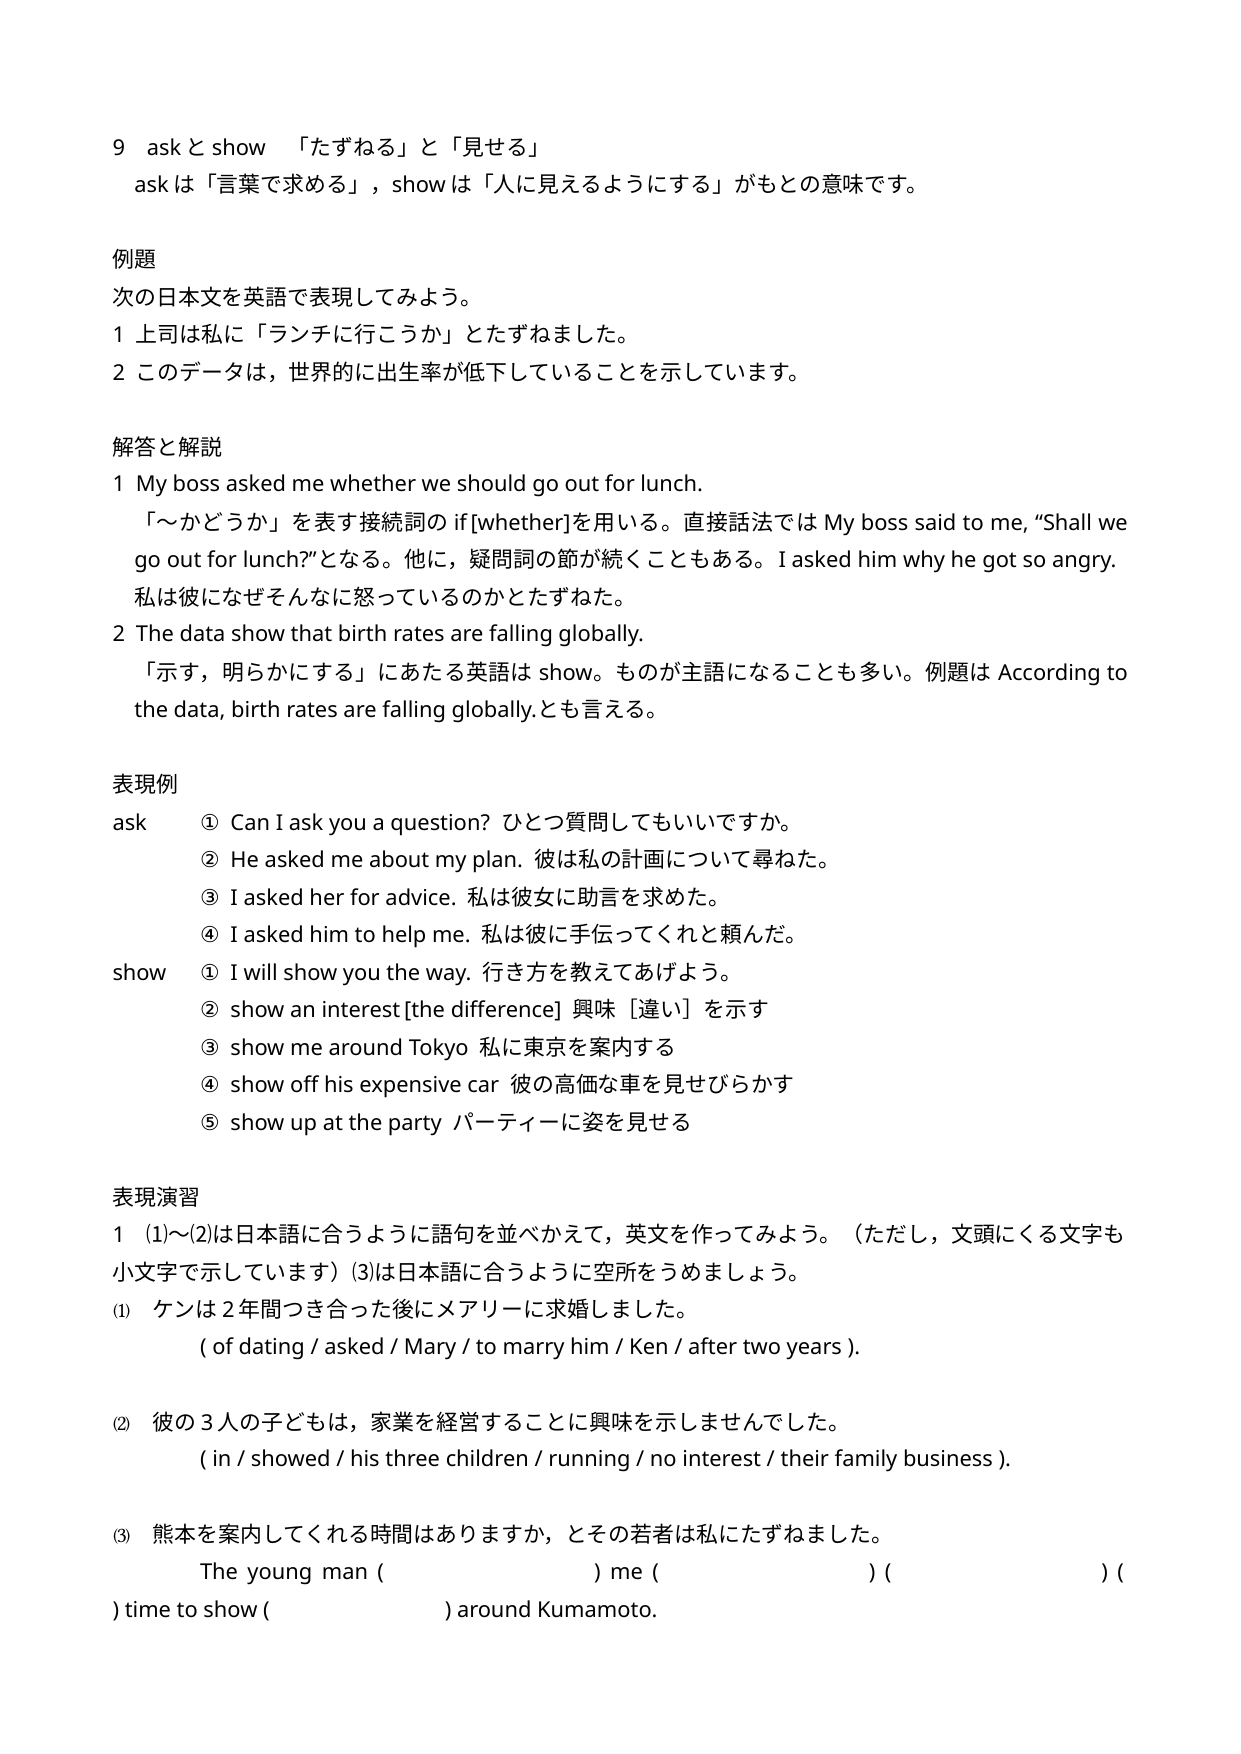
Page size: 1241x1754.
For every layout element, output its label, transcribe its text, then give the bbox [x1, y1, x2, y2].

text 9 askとshow 「たずねる」と「見せる」 [112, 127, 1128, 164]
text ② show an interest [the difference] 興味［違い］を示す [112, 989, 1128, 1027]
text ④ I asked him to help me. 私は彼に手伝ってくれと頼んだ。 [112, 914, 1128, 952]
text ③ I asked her for advice. 私は彼女に助言を求めた。 [112, 877, 1128, 914]
text ( of dating / asked / Mary / to marry him / Ken / after two years ). [112, 1327, 1128, 1364]
text 表現演習 [112, 1177, 1128, 1214]
text ② He asked me about my plan. 彼は私の計画について尋ねた。 [112, 839, 1128, 877]
text askは「言葉で求める」，showは「人に見えるようにする」がもとの意味です。 [112, 164, 1128, 202]
text 次の日本文を英語で表現してみよう。 [112, 277, 1128, 314]
text ⑴ ケンは2年間つき合った後にメアリーに求婚しました。 [112, 1289, 1128, 1327]
text ( in / showed / his three children / running / no interest / their family business ). [112, 1439, 1128, 1477]
text show ① I will show you the way. 行き方を教えてあげよう。 [112, 952, 1128, 989]
text 2 The data show that birth rates are falling globally. [112, 614, 1128, 652]
text 2 このデータは，世界的に出生率が低下していることを示しています。 [112, 352, 1128, 389]
text 表現例 [112, 764, 1128, 802]
text 解答と解説 [112, 427, 1128, 464]
text ⑶ 熊本を案内してくれる時間はありますか，とその若者は私にたずねました。 [112, 1514, 1128, 1552]
text 「～かどうか」を表す接続詞のif [whether]を用いる。直接話法ではMy boss said to me, “Shall we go out for lunch?”となる。他に，疑問詞の節が続くこともある。I asked him why he got so angry. 私は彼になぜそんなに怒っているのかとたずねた。 [134, 502, 1128, 614]
text 1 My boss asked me whether we should go out for lunch. [112, 464, 1128, 502]
text 例題 [112, 239, 1128, 277]
text 「示す，明らかにする」にあたる英語はshow。ものが主語になることも多い。例題はAccording to the data, birth rates are falling globally.とも言える。 [134, 652, 1128, 727]
text ⑤ show up at the party パーティーに姿を見せる [112, 1102, 1128, 1139]
text ⑵ 彼の3人の子どもは，家業を経営することに興味を示しませんでした。 [112, 1402, 1128, 1439]
text ③ show me around Tokyo 私に東京を案内する [112, 1027, 1128, 1064]
text ask ① Can I ask you a question? ひとつ質問してもいいですか。 [112, 802, 1128, 839]
text The young man ( ) me ( ) ( ) ( ) time to show ( ) around Kumamoto. [112, 1552, 1128, 1627]
text 1 ⑴～⑵は日本語に合うように語句を並べかえて，英文を作ってみよう。（ただし，文頭にくる文字も小文字で示しています）⑶は日本語に合うように空所をうめましょう。 [112, 1214, 1128, 1289]
text ④ show off his expensive car 彼の高価な車を見せびらかす [112, 1064, 1128, 1102]
text 1 上司は私に「ランチに行こうか」とたずねました。 [112, 314, 1128, 352]
